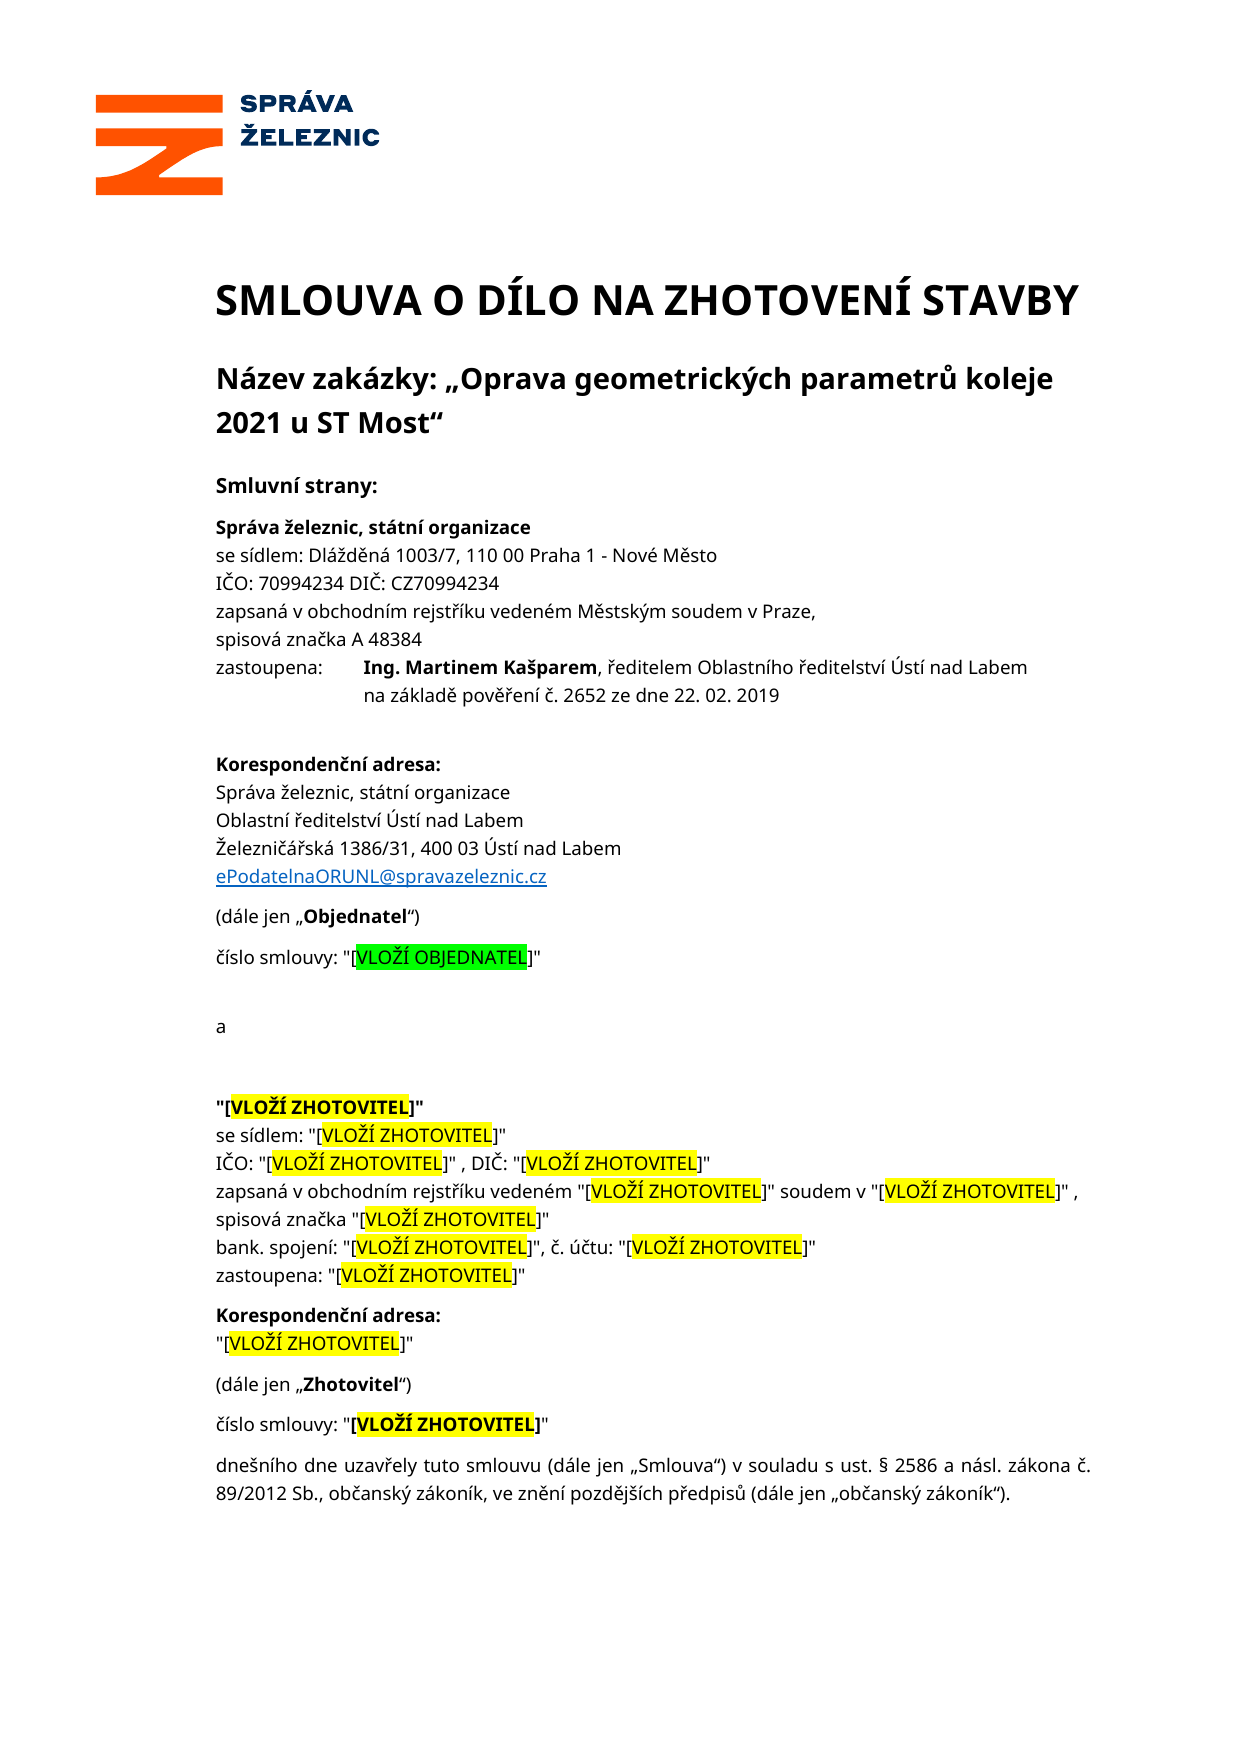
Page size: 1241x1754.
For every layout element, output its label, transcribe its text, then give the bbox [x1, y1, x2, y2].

text dnešního dne uzavřely tuto smlouvu (dále jen „Smlouva“) v souladu s ust. § 2586 a násl. zákona č. 89/2012 Sb., občanský zákoník, ve znění pozdějších předpisů (dále jen „občanský zákoník“). [216, 1452, 1093, 1506]
text spisová značka A 48384 [216, 627, 1093, 652]
text Název zakázky: „Oprava geometrických parametrů koleje 2021 u ST Most“ [216, 358, 1093, 442]
text zapsaná v obchodním rejstříku vedeném "[VLOŽÍ ZHOTOVITEL]" soudem v "[VLOŽÍ ZHOTOVITEL]" , [216, 1178, 591, 1203]
text ePodatelnaORUNL@spravazeleznic.cz [216, 863, 1093, 889]
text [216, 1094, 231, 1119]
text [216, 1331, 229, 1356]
text zastoupena: "[VLOŽÍ ZHOTOVITEL]" [512, 1262, 1093, 1288]
text SMLOUVA O DÍLO NA ZHOTOVENÍ STAVBY [216, 271, 1093, 328]
text a [216, 1013, 1093, 1038]
text číslo smlouvy: "[VLOŽÍ OBJEDNATEL]" [527, 944, 1093, 970]
text na základě pověření č. 2652 ze dne 22. 02. 2019 [289, 683, 1093, 708]
text zapsaná v obchodním rejstříku vedeném Městským soudem v Praze, [216, 599, 1093, 624]
text spisová značka "[VLOŽÍ ZHOTOVITEL]" [536, 1206, 1093, 1232]
text Oblastní ředitelství Ústí nad Labem [216, 807, 1093, 833]
text Korespondenční adresa: [216, 751, 1093, 777]
text se sídlem: "[VLOŽÍ ZHOTOVITEL]" [216, 1122, 322, 1147]
text IČO: 70994234 DIČ: CZ70994234 [216, 571, 1093, 596]
text číslo smlouvy: "[VLOŽÍ ZHOTOVITEL]" [216, 1412, 357, 1437]
text (dále jen „Zhotovitel“) [216, 1371, 1093, 1397]
text číslo smlouvy: "[VLOŽÍ ZHOTOVITEL]" [534, 1412, 1093, 1437]
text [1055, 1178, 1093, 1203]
text Smluvní strany: [216, 471, 1093, 499]
text číslo smlouvy: "[VLOŽÍ OBJEDNATEL]" [216, 944, 356, 970]
text zastoupena: "[VLOŽÍ ZHOTOVITEL]" [216, 1262, 341, 1288]
text Železničářská 1386/31, 400 03 Ústí nad Labem [216, 835, 1093, 861]
text IČO: "[VLOŽÍ ZHOTOVITEL]" , DIČ: "[VLOŽÍ ZHOTOVITEL]" [697, 1150, 1093, 1176]
text zastoupena: Ing. Martinem Kašparem, ředitelem Oblastního ředitelství Ústí nad Labem [216, 655, 1093, 680]
text (dále jen „Objednatel“) [216, 904, 1093, 929]
text se sídlem: Dlážděná 1003/7, 110 00 Praha 1 - Nové Město [216, 543, 1093, 568]
text "[VLOŽÍ ZHOTOVITEL]" [409, 1094, 1093, 1119]
text spisová značka "[VLOŽÍ ZHOTOVITEL]" [216, 1206, 365, 1232]
text bank. spojení: "[VLOŽÍ ZHOTOVITEL]", č. účtu: "[VLOŽÍ ZHOTOVITEL]" [802, 1234, 1093, 1259]
text Správa železnic, státní organizace [216, 514, 1093, 540]
text "[VLOŽÍ ZHOTOVITEL]" [399, 1331, 1093, 1356]
text Správa železnic, státní organizace [216, 779, 1093, 805]
text Korespondenční adresa: [216, 1303, 1093, 1328]
text se sídlem: "[VLOŽÍ ZHOTOVITEL]" [492, 1122, 1093, 1147]
